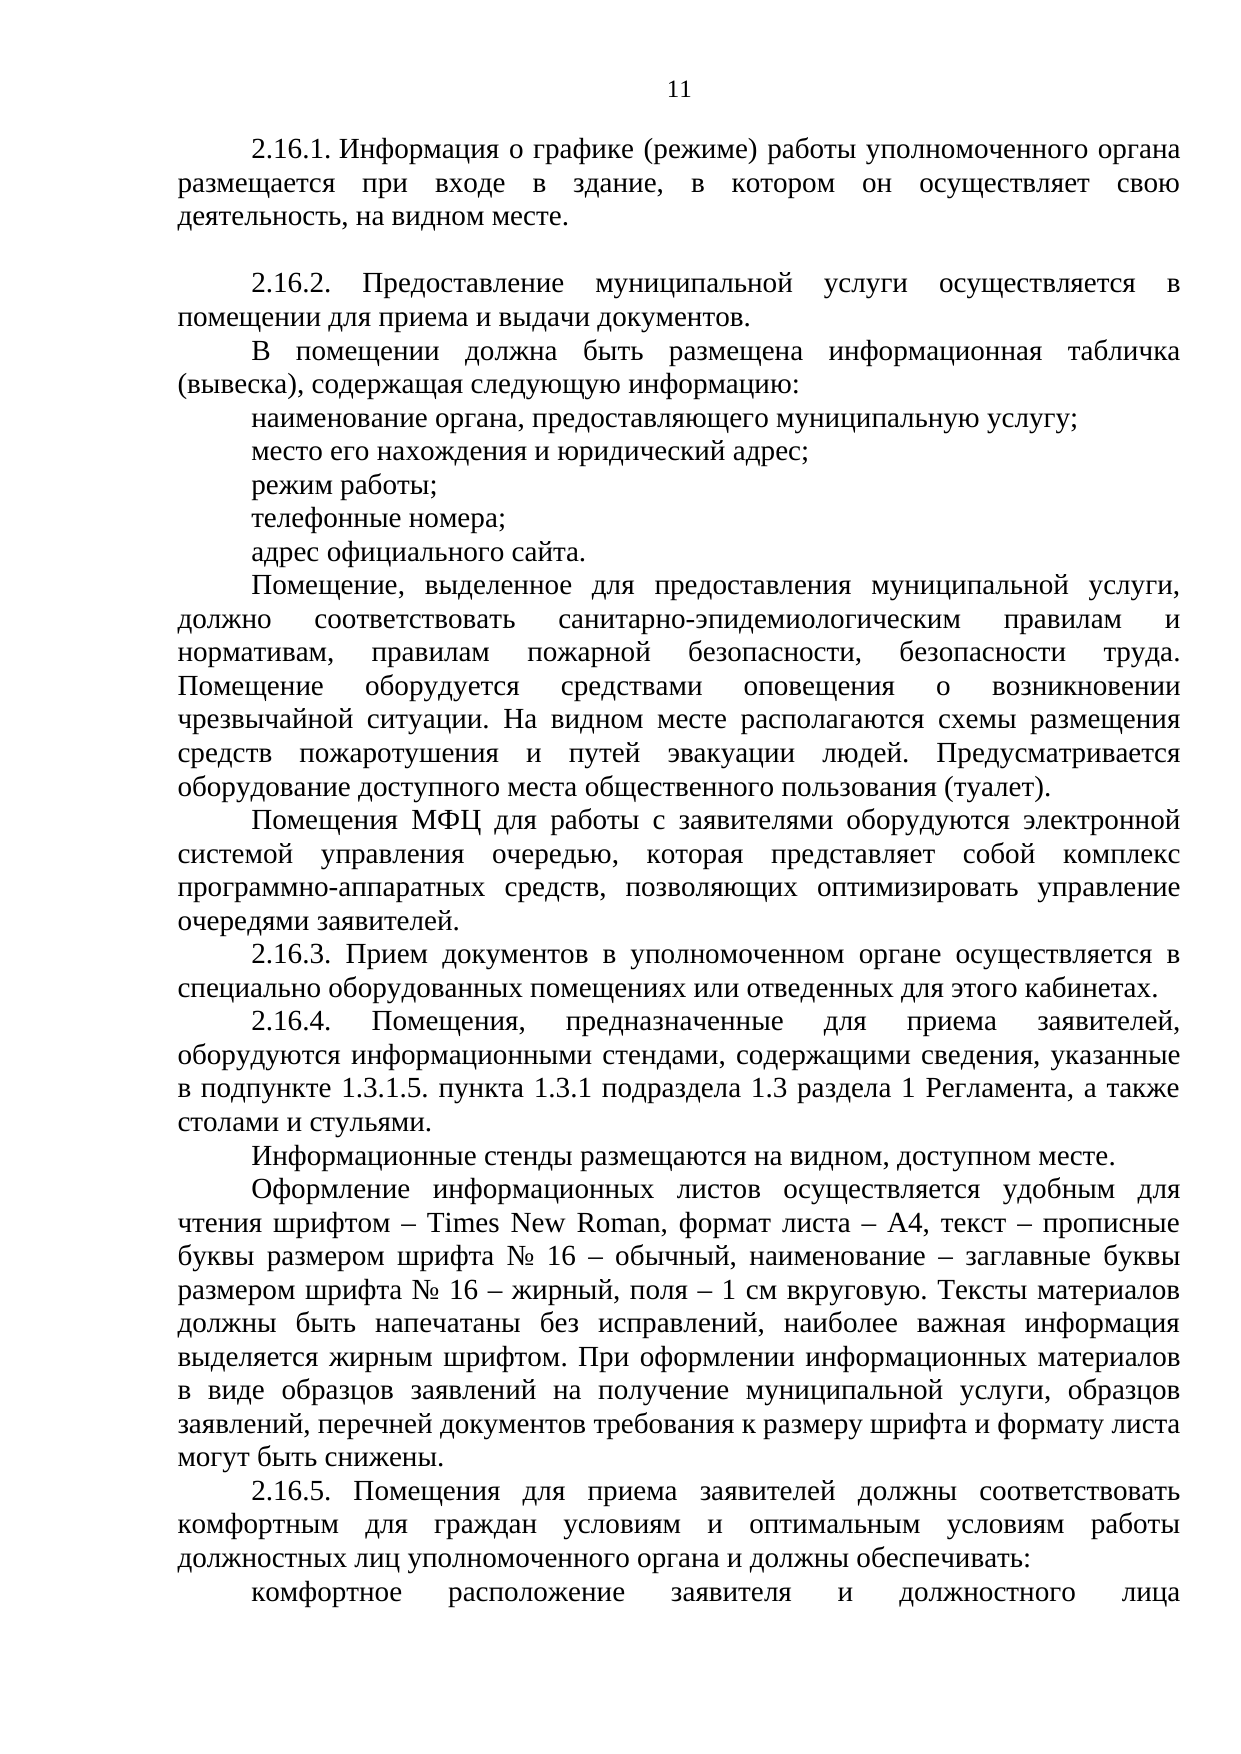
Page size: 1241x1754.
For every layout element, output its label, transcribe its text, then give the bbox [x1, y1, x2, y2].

text режим работы; [177, 467, 1181, 500]
text 2.16.3. Прием документов в уполномоченном органе осуществляется в специально оборудованных помещениях или отведенных для этого кабинетах. [177, 936, 1181, 1003]
text Помещения МФЦ для работы с заявителями оборудуются электронной системой управления очередью, которая представляет собой комплекс программно-аппаратных средств, позволяющих оптимизировать управление очередями заявителей. [177, 802, 1181, 936]
text В помещении должна быть размещена информационная табличка (вывеска), содержащая следующую информацию: [177, 333, 1181, 400]
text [177, 1574, 1181, 1607]
text наименование органа, предоставляющего муниципальную услугу; [177, 400, 1181, 433]
text 2.16.5. Помещения для приема заявителей должны соответствовать комфортным для граждан условиям и оптимальным условиям работы должностных лиц уполномоченного органа и должны обеспечивать: [177, 1473, 1181, 1574]
text 2.16.2. Предоставление муниципальной услуги осуществляется в помещении для приема и выдачи документов. [177, 266, 1181, 333]
text телефонные номера; [177, 500, 1181, 534]
text 2.16.1. Информация о графике (режиме) работы уполномоченного органа размещается при входе в здание, в котором он осуществляет свою деятельность, на видном месте. [177, 131, 1181, 232]
text Помещение, выделенное для предоставления муниципальной услуги, должно соответствовать санитарно-эпидемиологическим правилам и нормативам, правилам пожарной безопасности, безопасности труда. Помещение оборудуется средствами оповещения о возникновении чрезвычайной ситуации. На видном месте располагаются схемы размещения средств пожаротушения и путей эвакуации людей. Предусматривается оборудование доступного места общественного пользования (туалет). [177, 567, 1181, 802]
text Информационные стенды размещаются на видном, доступном месте. [177, 1138, 1181, 1171]
text место его нахождения и юридический адрес; [177, 433, 1181, 467]
text адрес официального сайта. [177, 534, 1181, 567]
text 2.16.4. Помещения, предназначенные для приема заявителей, оборудуются информационными стендами, содержащими сведения, указанные в подпункте 1.3.1.5. пункта 1.3.1 подраздела 1.3 раздела 1 Регламента, а также столами и стульями. [177, 1003, 1181, 1138]
text Оформление информационных листов осуществляется удобным для чтения шрифтом – Times New Roman, формат листа – A4, текст – прописные буквы размером шрифта № 16 – обычный, наименование – заглавные буквы размером шрифта № 16 – жирный, поля – 1 см вкруговую. Тексты материалов должны быть напечатаны без исправлений, наиболее важная информация выделяется жирным шрифтом. При оформлении информационных материалов в виде образцов заявлений на получение муниципальной услуги, образцов заявлений, перечней документов требования к размеру шрифта и формату листа могут быть снижены. [177, 1171, 1181, 1473]
